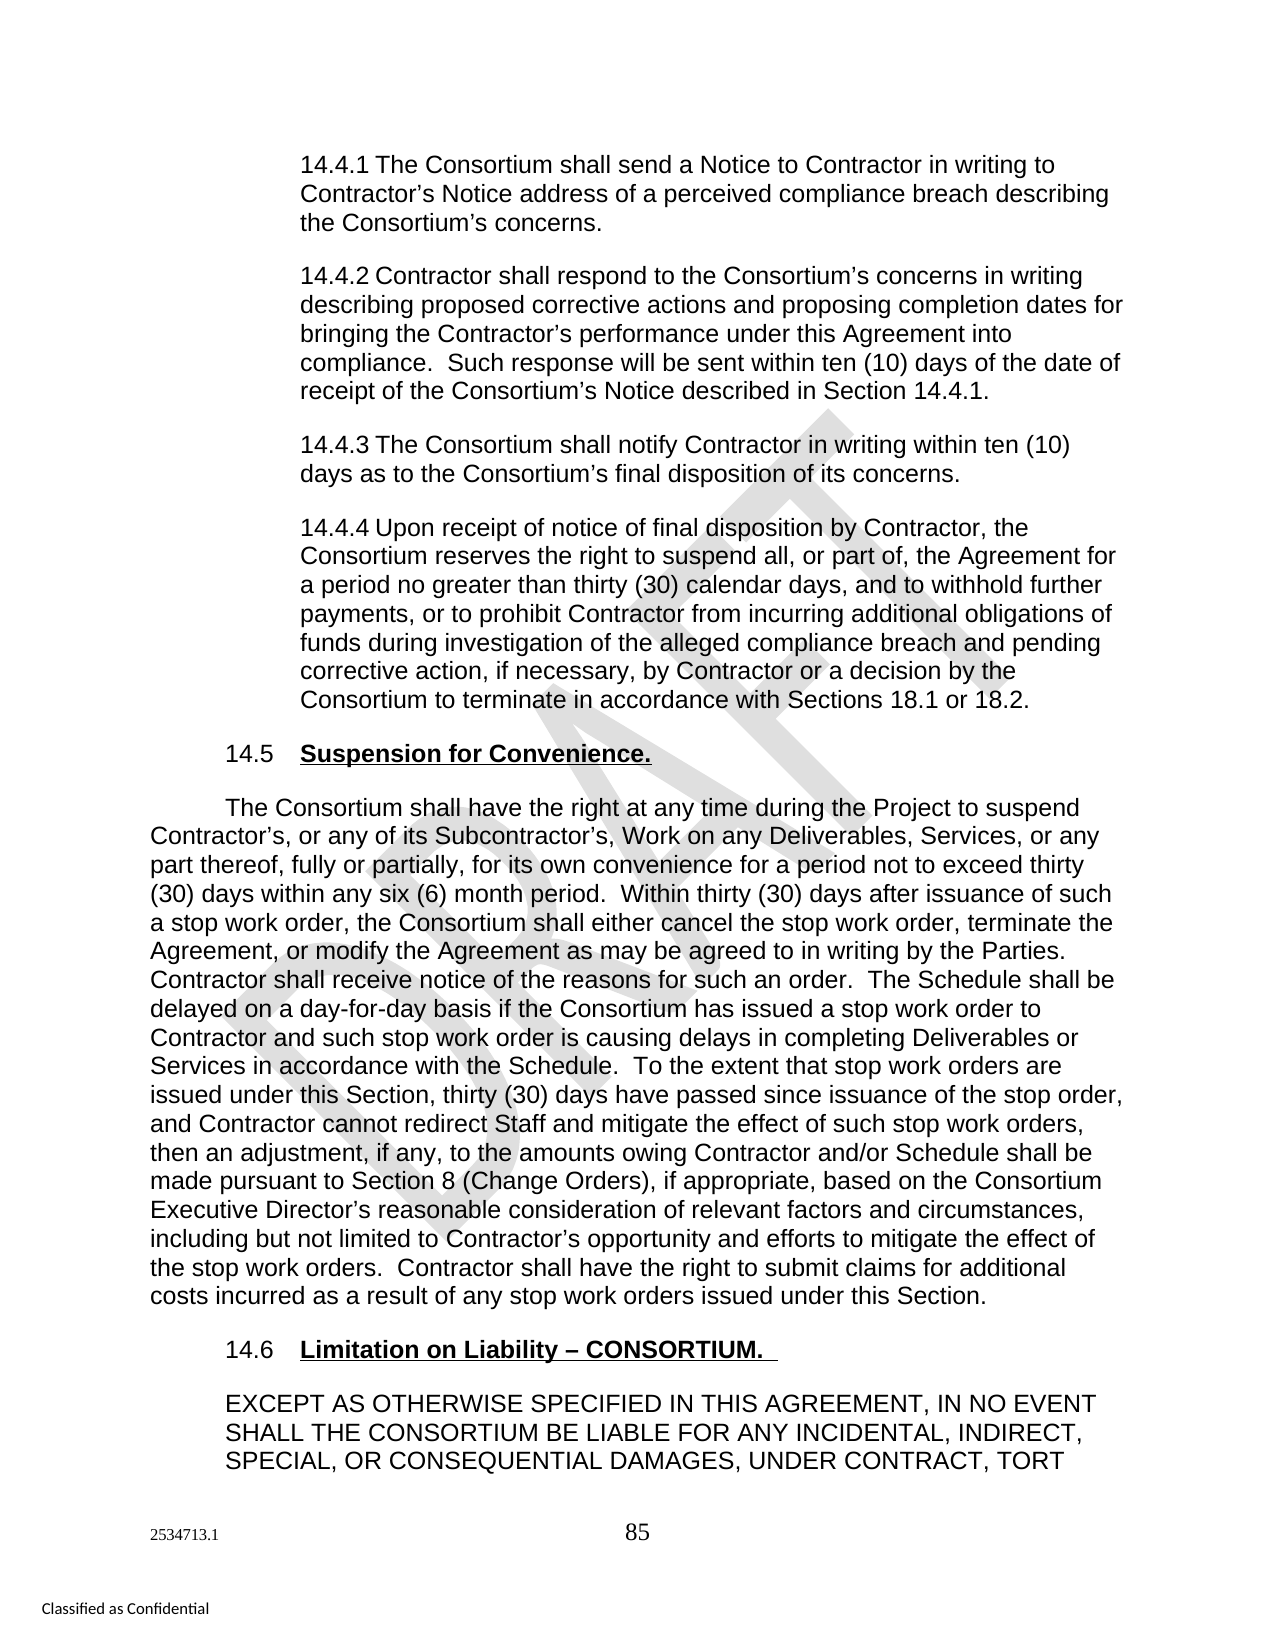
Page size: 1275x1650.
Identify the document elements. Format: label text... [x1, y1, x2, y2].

text Limitation on Liability – CONSORTIUM. [225, 1335, 1125, 1364]
text The Consortium shall notify Contractor in writing within ten (10) days as to the Consortium’s final disposition of its concerns. [300, 430, 1125, 487]
text Upon receipt of notice of final disposition by Contractor, the Consortium reserves the right to suspend all, or part of, the Agreement for a period no greater than thirty (30) calendar days, and to withhold further payments, or to prohibit Contractor from incurring additional obligations of funds during investigation of the alleged compliance breach and pending corrective action, if necessary, by Contractor or a decision by the Consortium to terminate in accordance with Sections 18.1 or 18.2. [300, 512, 1125, 714]
text Contractor shall respond to the Consortium’s concerns in writing describing proposed corrective actions and proposing completion dates for bringing the Contractor’s performance under this Agreement into compliance. Such response will be sent within ten (10) days of the date of receipt of the Consortium’s Notice described in Section 14.4.1. [300, 261, 1125, 405]
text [225, 1389, 1125, 1475]
text The Consortium shall send a Notice to Contractor in writing to Contractor’s Notice address of a perceived compliance breach describing the Consortium’s concerns. [300, 150, 1125, 236]
text Suspension for Convenience. [225, 739, 1125, 767]
text The Consortium shall have the right at any time during the Project to suspend Contractor’s, or any of its Subcontractor’s, Work on any Deliverables, Services, or any part thereof, fully or partially, for its own convenience for a period not to exceed thirty (30) days within any six (6) month period. Within thirty (30) days after issuance of such a stop work order, the Consortium shall either cancel the stop work order, terminate the Agreement, or modify the Agreement as may be agreed to in writing by the Parties. Contractor shall receive notice of the reasons for such an order. The Schedule shall be delayed on a day-for-day basis if the Consortium has issued a stop work order to Contractor and such stop work order is causing delays in completing Deliverables or Services in accordance with the Schedule. To the extent that stop work orders are issued under this Section, thirty (30) days have passed since issuance of the stop order, and Contractor cannot redirect Staff and mitigate the effect of such stop work orders, then an adjustment, if any, to the amounts owing Contractor and/or Schedule shall be made pursuant to Section 8 (Change Orders), if appropriate, based on the Consortium Executive Director’s reasonable consideration of relevant factors and circumstances, including but not limited to Contractor’s opportunity and efforts to mitigate the effect of the stop work orders. Contractor shall have the right to submit claims for additional costs incurred as a result of any stop work orders issued under this Section. [150, 792, 1125, 1310]
